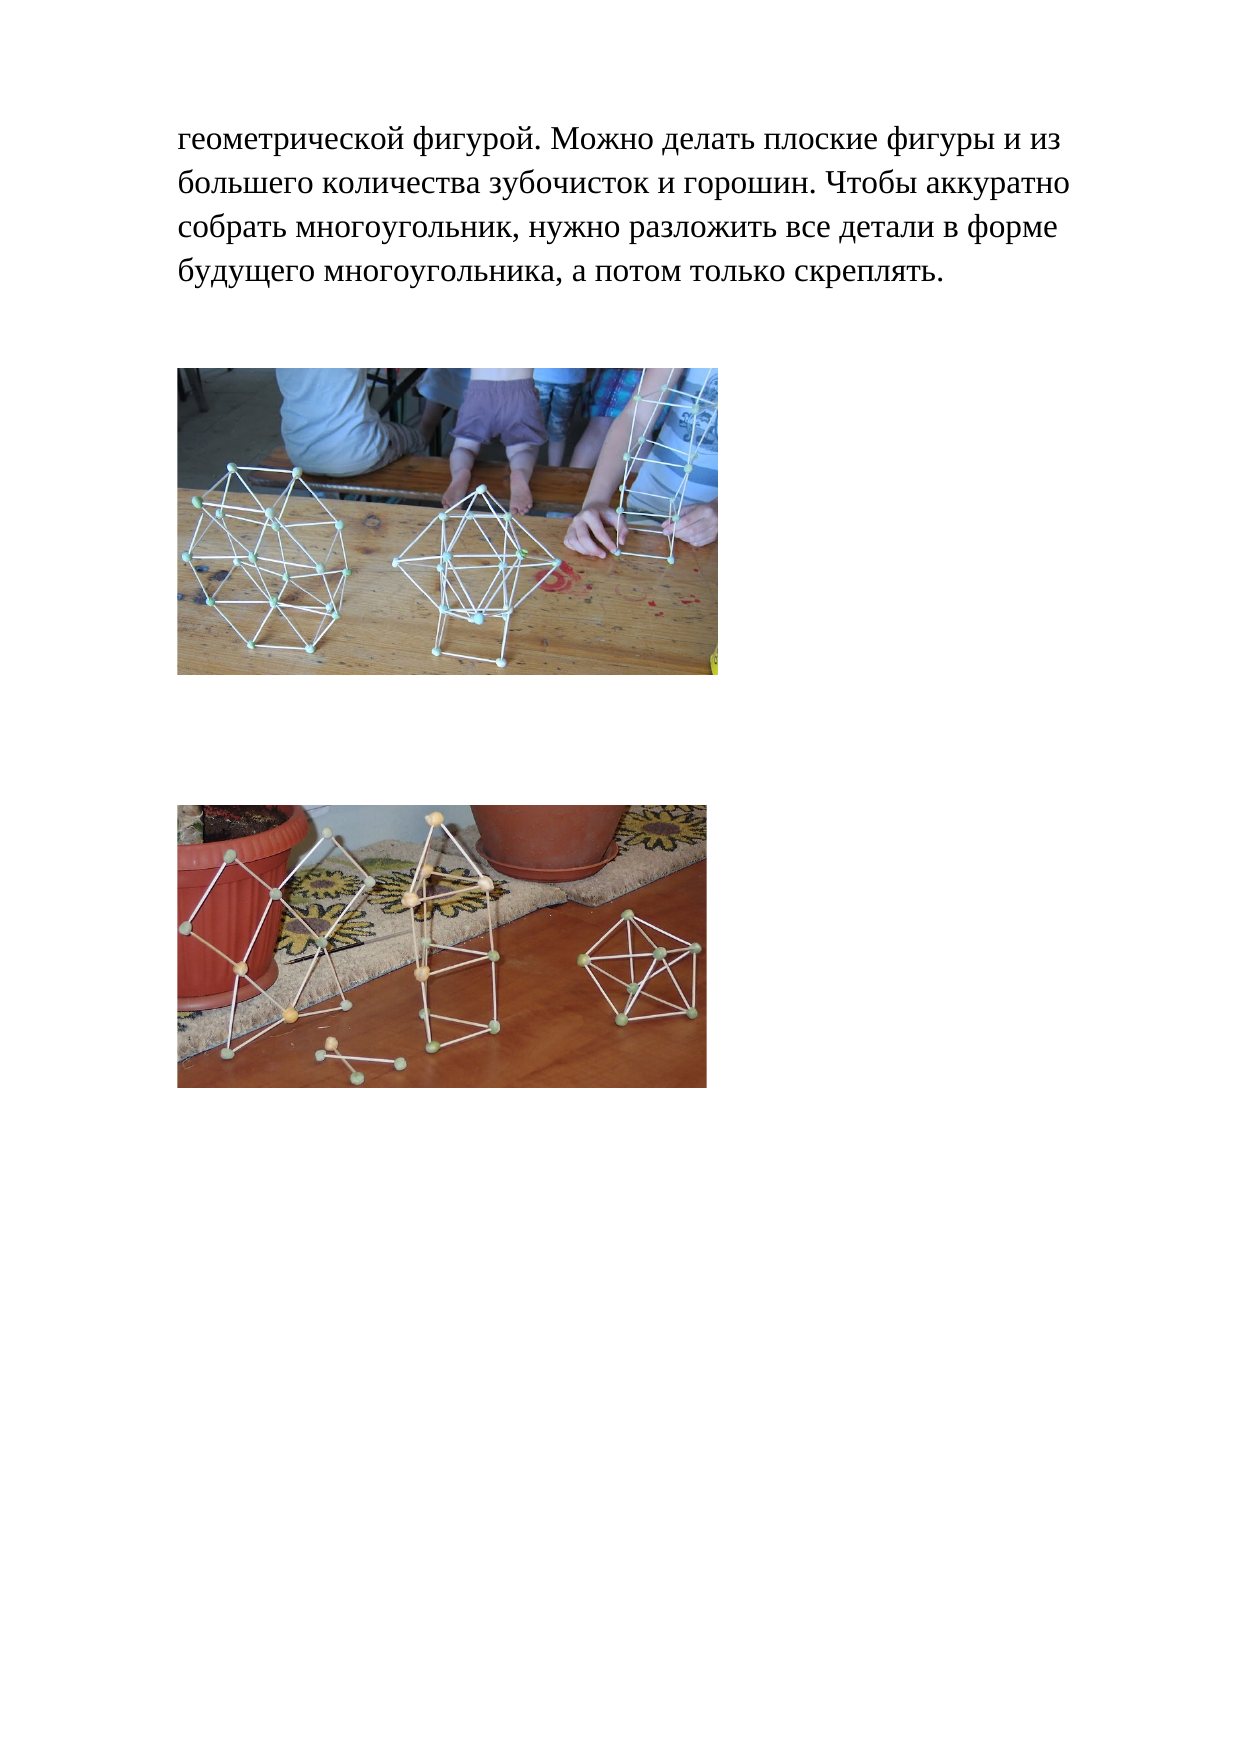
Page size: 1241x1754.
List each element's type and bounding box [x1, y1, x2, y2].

picture [177, 368, 718, 675]
text [177, 118, 1152, 289]
picture [177, 805, 707, 1088]
